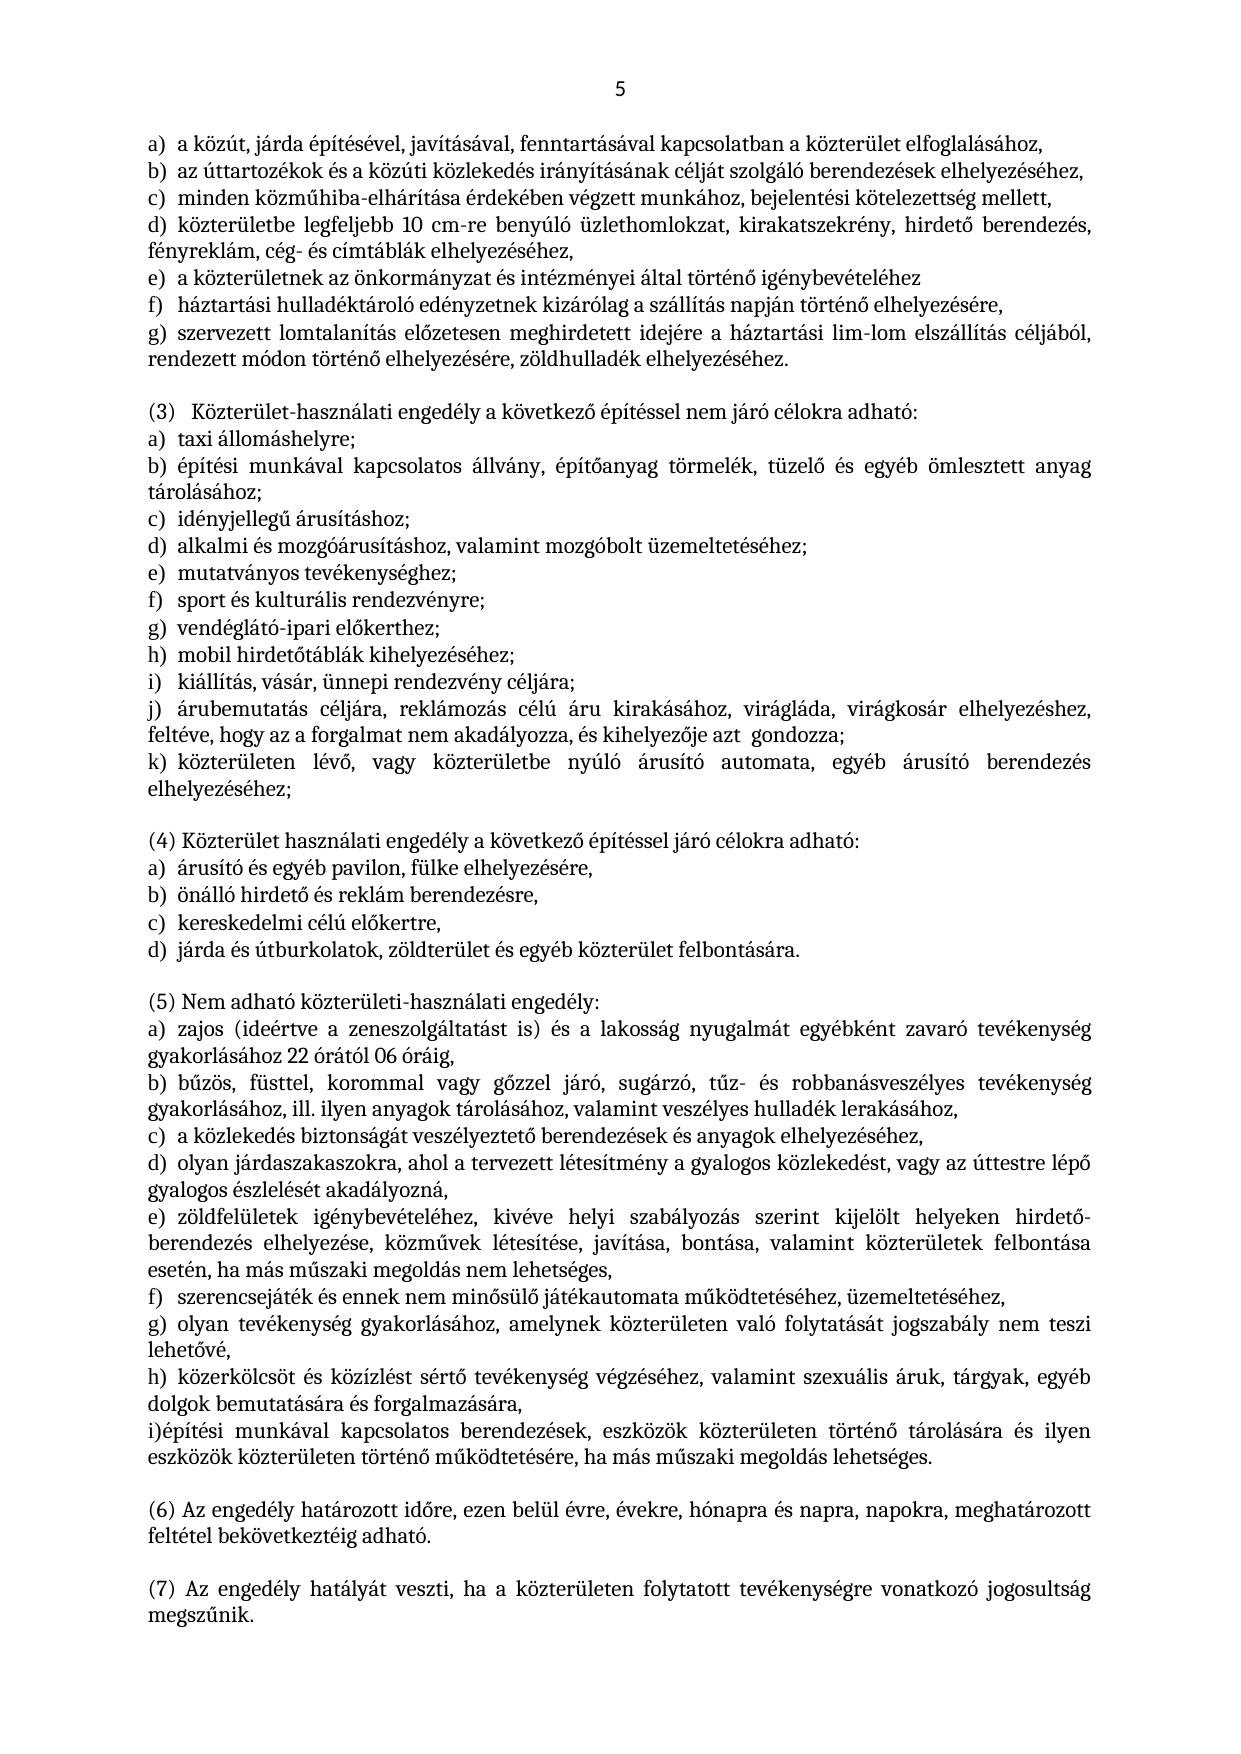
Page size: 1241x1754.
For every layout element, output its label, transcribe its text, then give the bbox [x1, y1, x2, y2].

text (3) Közterület-használati engedély a következő építéssel nem járó célokra adható: [148, 398, 1093, 425]
list járda és útburkolatok, zöldterület és egyéb közterület felbontására. [148, 936, 1093, 963]
list a közterületnek az önkormányzat és intézményei által történő igénybevételéhez [148, 264, 1093, 292]
list közterületen lévő, vagy közterületbe nyúló árusító automata, egyéb árusító berendezés elhelyezéséhez; [148, 748, 1093, 802]
list mobil hirdetőtáblák kihelyezéséhez; [148, 641, 1093, 668]
list sport és kulturális rendezvényre; [148, 587, 1093, 614]
list olyan tevékenység gyakorlásához, amelynek közterületen való folytatását jogszabály nem teszi lehetővé, [148, 1310, 1093, 1363]
list kiállítás, vásár, ünnepi rendezvény céljára; [148, 668, 1093, 695]
text (6) Az engedély határozott időre, ezen belül évre, évekre, hónapra és napra, napokra, meghatározott feltétel bekövetkeztéig adható. [148, 1496, 1093, 1549]
list alkalmi és mozgóárusításhoz, valamint mozgóbolt üzemeltetéséhez; [148, 532, 1093, 559]
text (7) Az engedély hatályát veszti, ha a közterületen folytatott tevékenységre vonatkozó jogosultság megszűnik. [148, 1576, 1093, 1628]
list háztartási hulladéktároló edényzetnek kizárólag a szállítás napján történő elhelyezésére, [148, 292, 1093, 319]
list közerkölcsöt és közízlést sértő tevékenység végzéséhez, valamint szexuális áruk, tárgyak, egyéb dolgok bemutatására és forgalmazására, [148, 1363, 1093, 1417]
list mutatványos tevékenységhez; [148, 559, 1093, 587]
list olyan járdaszakaszokra, ahol a tervezett létesítmény a gyalogos közlekedést, vagy az úttestre lépő gyalogos észlelését akadályozná, [148, 1149, 1093, 1203]
text (4) Közterület használati engedély a következő építéssel járó célokra adható: [148, 828, 1093, 854]
list önálló hirdető és reklám berendezésre, [148, 882, 1093, 909]
list szerencsejáték és ennek nem minősülő játékautomata működtetéséhez, üzemeltetéséhez, [148, 1283, 1093, 1310]
list zajos (ideértve a zeneszolgáltatást is) és a lakosság nyugalmát egyébként zavaró tevékenység gyakorlásához 22 órától 06 óráig, [148, 1016, 1093, 1069]
list a közlekedés biztonságát veszélyeztető berendezések és anyagok elhelyezéséhez, [148, 1122, 1093, 1149]
list árubemutatás céljára, reklámozás célú áru kirakásához, virágláda, virágkosár elhelyezéshez, feltéve, hogy az a forgalmat nem akadályozza, és kihelyezője azt gondozza; [148, 695, 1093, 748]
list vendéglátó-ipari előkerthez; [148, 614, 1093, 641]
list építési munkával kapcsolatos berendezések, eszközök közterületen történő tárolására és ilyen eszközök közterületen történő működtetésére, ha más műszaki megoldás lehetséges. [148, 1417, 1093, 1470]
text (5) Nem adható közterületi-használati engedély: [148, 989, 1093, 1016]
list árusító és egyéb pavilon, fülke elhelyezésére, [148, 854, 1093, 882]
list építési munkával kapcsolatos állvány, építőanyag törmelék, tüzelő és egyéb ömlesztett anyag tárolásához; [148, 452, 1093, 505]
list kereskedelmi célú előkertre, [148, 909, 1093, 936]
list minden közműhiba-elhárítása érdekében végzett munkához, bejelentési kötelezettség mellett, [148, 184, 1093, 211]
list szervezett lomtalanítás előzetesen meghirdetett idejére a háztartási lim-lom elszállítás céljából, rendezett módon történő elhelyezésére, zöldhulladék elhelyezéséhez. [148, 319, 1093, 372]
list a közút, járda építésével, javításával, fenntartásával kapcsolatban a közterület elfoglalásához, [148, 130, 1093, 157]
list zöldfelületek igénybevételéhez, kivéve helyi szabályozás szerint kijelölt helyeken hirdető-berendezés elhelyezése, közművek létesítése, javítása, bontása, valamint közterületek felbontása esetén, ha más műszaki megoldás nem lehetséges, [148, 1203, 1093, 1283]
list közterületbe legfeljebb 10 cm-re benyúló üzlethomlokzat, kirakatszekrény, hirdető berendezés, fényreklám, cég- és címtáblák elhelyezéséhez, [148, 211, 1093, 264]
list az úttartozékok és a közúti közlekedés irányításának célját szolgáló berendezések elhelyezéséhez, [148, 157, 1093, 184]
list bűzös, füsttel, korommal vagy gőzzel járó, sugárzó, tűz- és robbanásveszélyes tevékenység gyakorlásához, ill. ilyen anyagok tárolásához, valamint veszélyes hulladék lerakásához, [148, 1069, 1093, 1122]
list taxi állomáshelyre; [148, 425, 1093, 452]
list idényjellegű árusításhoz; [148, 505, 1093, 532]
